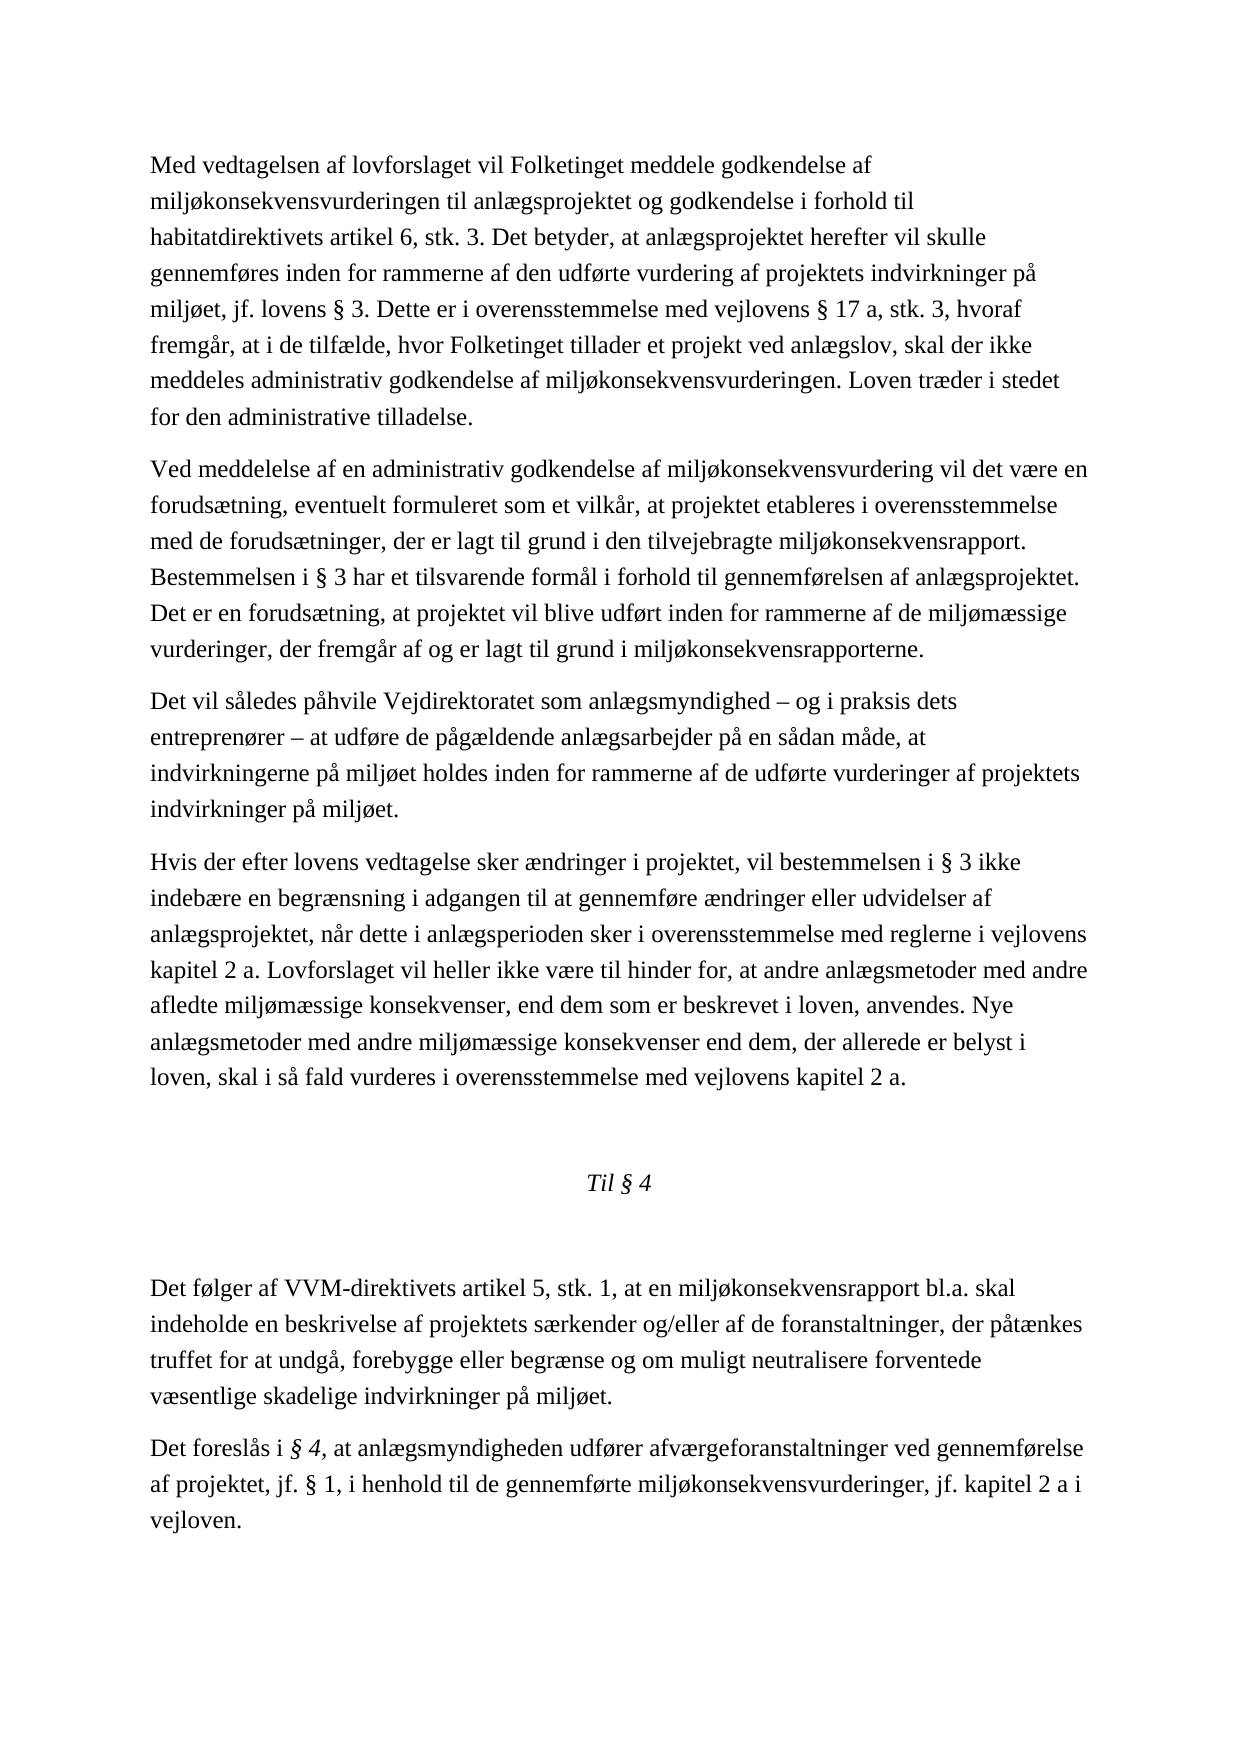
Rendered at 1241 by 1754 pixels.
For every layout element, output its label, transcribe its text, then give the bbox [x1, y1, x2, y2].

text Ved meddelelse af en administrativ godkendelse af miljøkonsekvensvurdering vil det være en forudsætning, eventuelt formuleret som et vilkår, at projektet etableres i overensstemmelse med de forudsætninger, der er lagt til grund i den tilvejebragte miljøkonsekvensrapport. Bestemmelsen i § 3 har et tilsvarende formål i forhold til gennemførelsen af anlægsprojektet. Det er en forudsætning, at projektet vil blive udført inden for rammerne af de miljømæssige vurderinger, der fremgår af og er lagt til grund i miljøkonsekvensrapporterne. [150, 454, 1090, 663]
text Det vil således påhvile Vejdirektoratet som anlægsmyndighed – og i praksis dets entreprenører – at udføre de pågældende anlægsarbejder på en sådan måde, at indvirkningerne på miljøet holdes inden for rammerne af de udførte vurderinger af projektets indvirkninger på miljøet. [150, 686, 1090, 823]
text Hvis der efter lovens vedtagelse sker ændringer i projektet, vil bestemmelsen i § 3 ikke indebære en begrænsning i adgangen til at gennemføre ændringer eller udvidelser af anlægsprojektet, når dette i anlægsperioden sker i overensstemmelse med reglerne i vejlovens kapitel 2 a. Lovforslaget vil heller ikke være til hinder for, at andre anlægsmetoder med andre afledte miljømæssige konsekvenser, end dem som er beskrevet i loven, anvendes. Nye anlægsmetoder med andre miljømæssige konsekvenser end dem, der allerede er belyst i loven, skal i så fald vurderes i overensstemmelse med vejlovens kapitel 2 a. [150, 847, 1090, 1091]
text Til § 4 [150, 1168, 1090, 1196]
text Det følger af VVM-direktivets artikel 5, stk. 1, at en miljøkonsekvensrapport bl.a. skal indeholde en beskrivelse af projektets særkender og/eller af de foranstaltninger, der påtænkes truffet for at undgå, forebygge eller begrænse og om muligt neutralisere forventede væsentlige skadelige indvirkninger på miljøet. [150, 1273, 1090, 1409]
text Det foreslås i § 4, at anlægsmyndigheden udfører afværgeforanstaltninger ved gennemførelse af projektet, jf. § 1, i henhold til de gennemførte miljøkonsekvensvurderinger, jf. kapitel 2 a i vejloven. [150, 1433, 1090, 1534]
text Med vedtagelsen af lovforslaget vil Folketinget meddele godkendelse af miljøkonsekvensvurderingen til anlægsprojektet og godkendelse i forhold til habitatdirektivets artikel 6, stk. 3. Det betyder, at anlægsprojektet herefter vil skulle gennemføres inden for rammerne af den udførte vurdering af projektets indvirkninger på miljøet, jf. lovens § 3. Dette er i overensstemmelse med vejlovens § 17 a, stk. 3, hvoraf fremgår, at i de tilfælde, hvor Folketinget tillader et projekt ved anlægslov, skal der ikke meddeles administrativ godkendelse af miljøkonsekvensvurderingen. Loven træder i stedet for den administrative tilladelse. [150, 150, 1090, 430]
